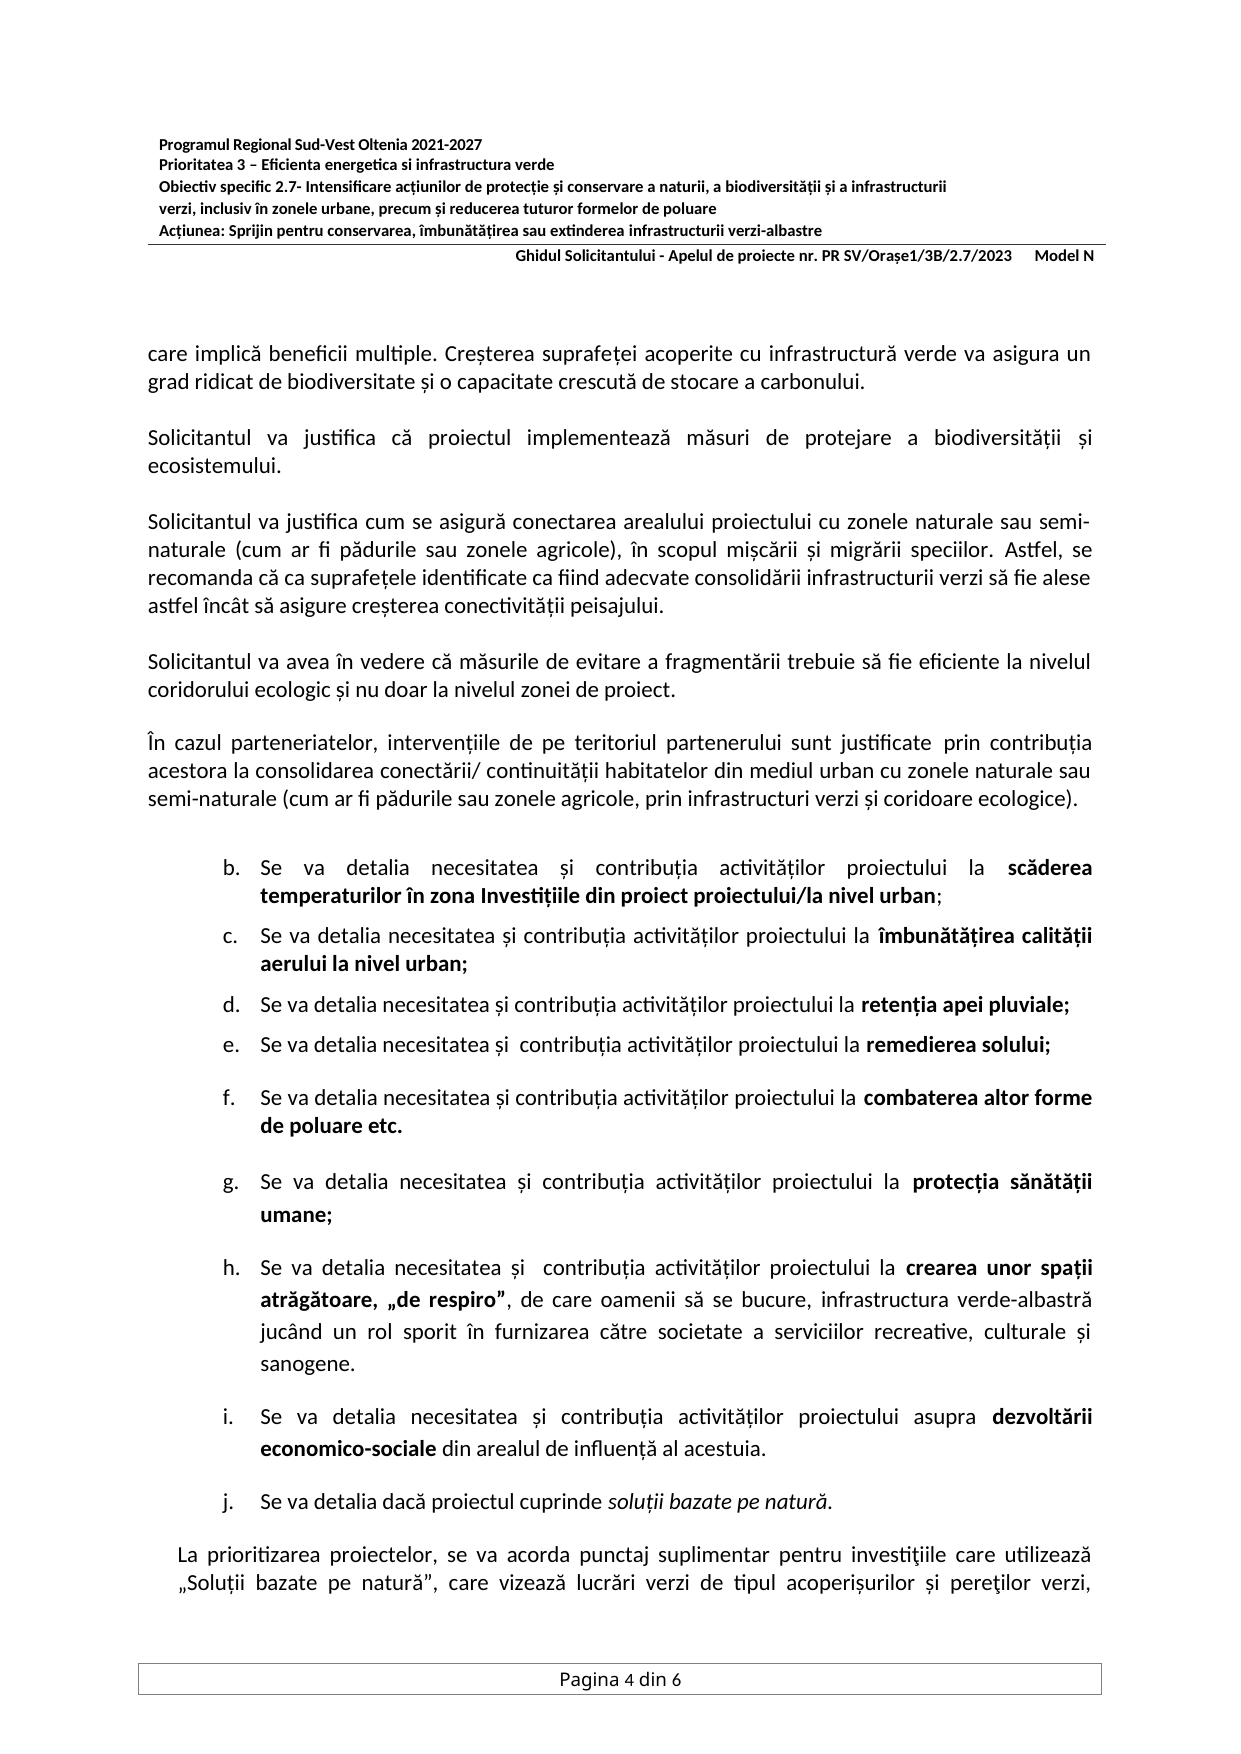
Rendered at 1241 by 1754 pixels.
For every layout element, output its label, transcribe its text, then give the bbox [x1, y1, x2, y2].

list Se va detalia necesitatea și contribuţia activităţilor proiectului la combaterea altor forme de poluare etc. [223, 1083, 1092, 1139]
list Se va detalia necesitatea și contribuţia activităţilor proiectului la retenția apei pluviale; [223, 990, 1092, 1018]
text Solicitantul va avea în vedere că măsurile de evitare a fragmentării trebuie să fie eficiente la nivelul coridorului ecologic și nu doar la nivelul zonei de proiect. [148, 647, 1092, 703]
text Solicitantul va justifica cum se asigură conectarea arealului proiectului cu zonele naturale sau semi-naturale (cum ar fi pădurile sau zonele agricole), în scopul mișcării și migrării speciilor. Astfel, se recomanda că ca suprafețele identificate ca fiind adecvate consolidării infrastructurii verzi să fie alese astfel încât să asigure creșterea conectivității peisajului. [148, 507, 1092, 619]
list Se va detalia necesitatea și contribuţia activităţilor proiectului la scăderea temperaturilor în zona Investiţiile din proiect proiectului/la nivel urban; [223, 853, 1092, 909]
list Se va detalia necesitatea și contribuţia activităţilor proiectului la remedierea solului; [223, 1030, 1092, 1058]
list Se va detalia necesitatea și contribuţia activităţilor proiectului asupra dezvoltării economico-sociale din arealul de influenţă al acestuia. [223, 1402, 1092, 1462]
list Se va detalia dacă proiectul cuprinde soluţii bazate pe natură. [223, 1487, 1092, 1516]
text În cazul parteneriatelor, intervenţiile de pe teritoriul partenerului sunt justificate prin contribuţia acestora la consolidarea conectării/ continuităţii habitatelor din mediul urban cu zonele naturale sau semi-naturale (cum ar fi pădurile sau zonele agricole, prin infrastructuri verzi și coridoare ecologice). [148, 728, 1092, 812]
list Se va detalia necesitatea și contribuţia activităţilor proiectului la îmbunătățirea calității aerului la nivel urban; [223, 921, 1092, 977]
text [148, 339, 1092, 395]
list Se va detalia necesitatea și contribuţia activităţilor proiectului la protecția sănătății umane; [223, 1167, 1092, 1228]
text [177, 1541, 1092, 1597]
text Solicitantul va justifica că proiectul implementează măsuri de protejare a biodiversităţii şi ecosistemului. [148, 423, 1092, 479]
list Se va detalia necesitatea și contribuţia activităţilor proiectului la crearea unor spaţii atrăgătoare, „de respiro”, de care oamenii să se bucure, infrastructura verde-albastră jucând un rol sporit în furnizarea către societate a serviciilor recreative, culturale și sanogene. [223, 1253, 1092, 1377]
